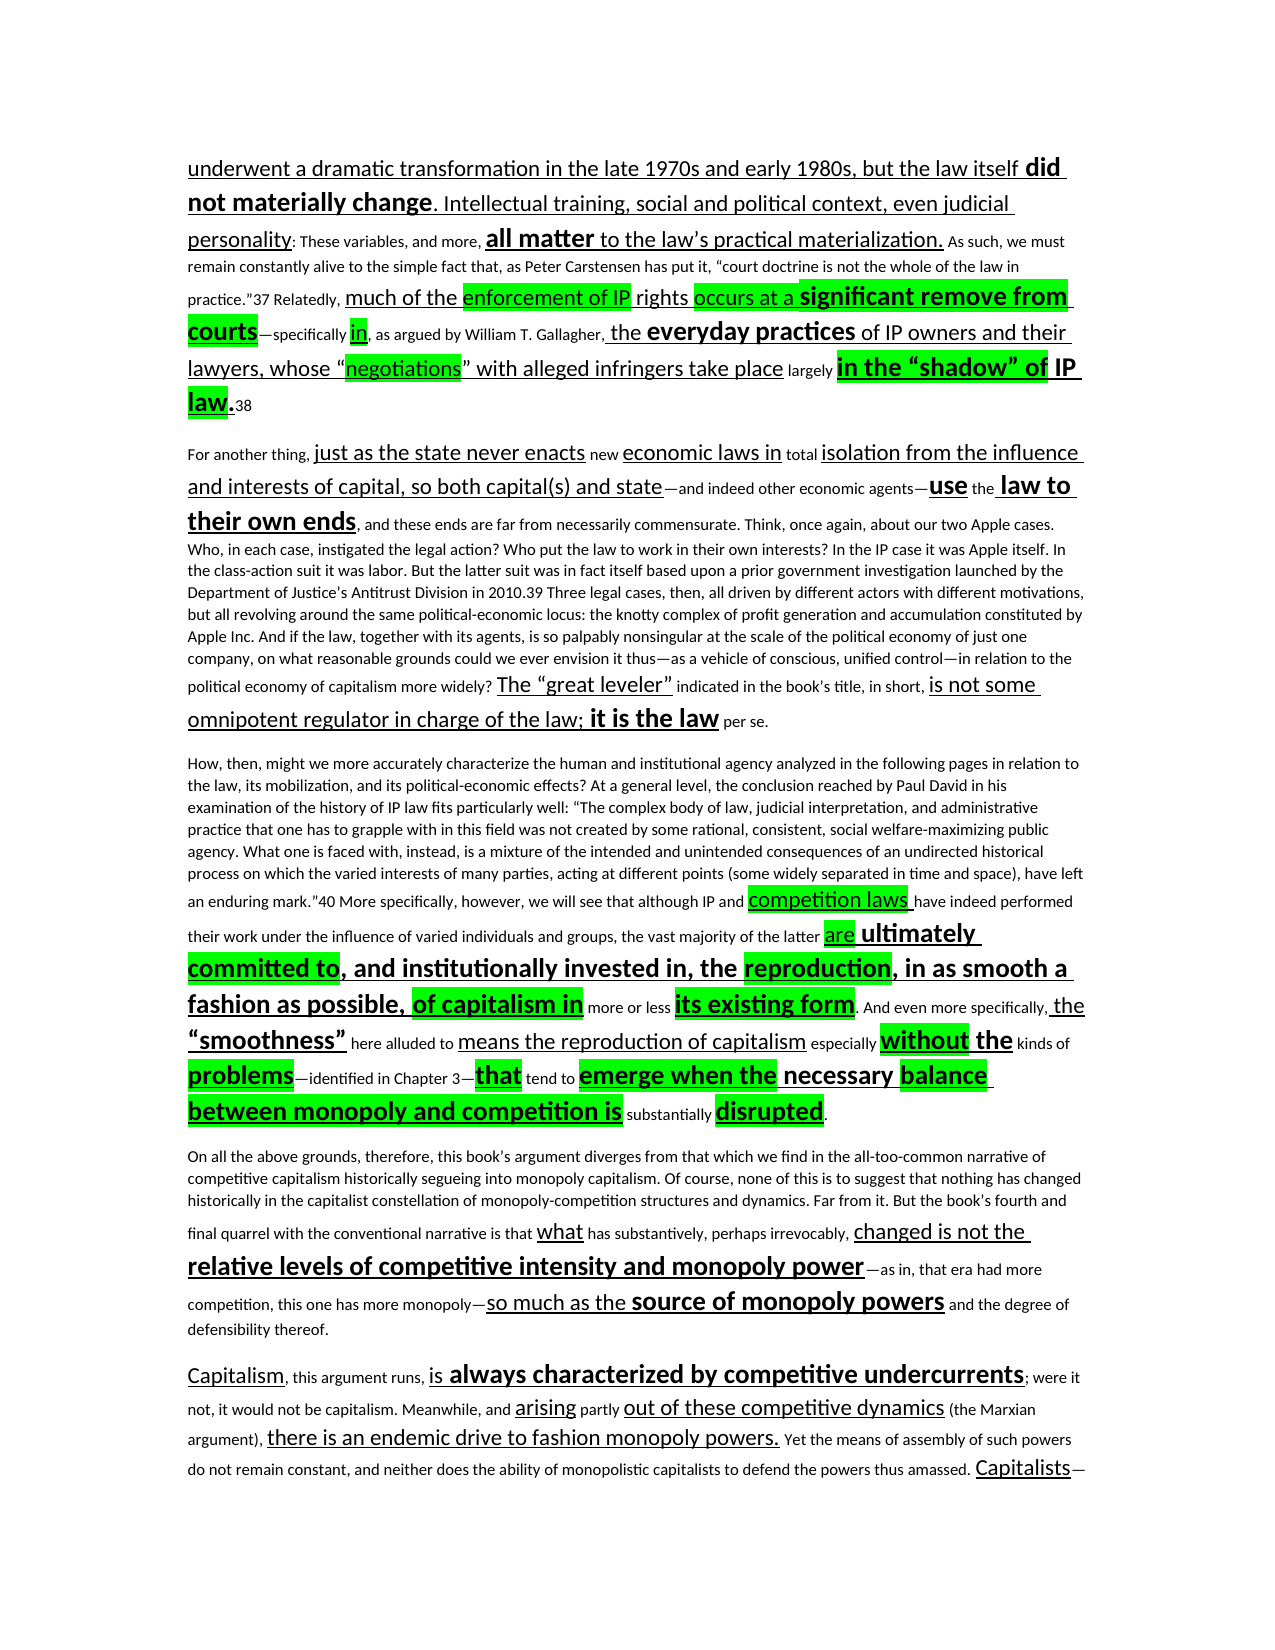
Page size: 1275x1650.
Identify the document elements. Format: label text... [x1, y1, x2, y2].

text On all the above grounds, therefore, this book’s argument diverges from that which we find in the all-too-common narrative of competitive capitalism historically segueing into monopoly capitalism. Of course, none of this is to suggest that nothing has changed historically in the capitalist constellation of monopoly-competition structures and dynamics. Far from it. But the book’s fourth and final quarrel with the conventional narrative is that what has substantively, perhaps irrevocably, changed is not the relative levels of competitive intensity and monopoly power—as in, that era had more competition, this one has more monopoly—so much as the source of monopoly powers and the degree of defensibility thereof. [187, 1146, 1087, 1339]
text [187, 1357, 1087, 1481]
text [187, 150, 1087, 419]
text For another thing, just as the state never enacts new economic laws in total isolation from the influence and interests of capital, so both capital(s) and state—and indeed other economic agents—use the law to their own ends, and these ends are far from necessarily commensurate. Think, once again, about our two Apple cases. Who, in each case, instigated the legal action? Who put the law to work in their own interests? In the IP case it was Apple itself. In the class-action suit it was labor. But the latter suit was in fact itself based upon a prior government investigation launched by the Department of Justice’s Antitrust Division in 2010.39 Three legal cases, then, all driven by different actors with different motivations, but all revolving around the same political-economic locus: the knotty complex of profit generation and accumulation constituted by Apple Inc. And if the law, together with its agents, is so palpably nonsingular at the scale of the political economy of just one company, on what reasonable grounds could we ever envision it thus—as a vehicle of conscious, unified control—in relation to the political economy of capitalism more widely? The “great leveler” indicated in the book’s title, in short, is not some omnipotent regulator in charge of the law; it is the law per se. [187, 438, 1087, 734]
text How, then, might we more accurately characterize the human and institutional agency analyzed in the following pages in relation to the law, its mobilization, and its political-economic effects? At a general level, the conclusion reached by Paul David in his examination of the history of IP law fits particularly well: “The complex body of law, judicial interpretation, and administrative practice that one has to grapple with in this field was not created by some rational, consistent, social welfare-maximizing public agency. What one is faced with, instead, is a mixture of the intended and unintended consequences of an undirected historical process on which the varied interests of many parties, acting at different points (some widely separated in time and space), have left an enduring mark.”40 More specifically, however, we will see that although IP and competition laws have indeed performed their work under the influence of varied individuals and groups, the vast majority of the latter are ultimately committed to, and institutionally invested in, the reproduction, in as smooth a fashion as possible, of capitalism in more or less its existing form. And even more specifically, the “smoothness” here alluded to means the reproduction of capitalism especially without the kinds of problems—identified in Chapter 3—that tend to emerge when the necessary balance between monopoly and competition is substantially disrupted. [187, 753, 1087, 1127]
